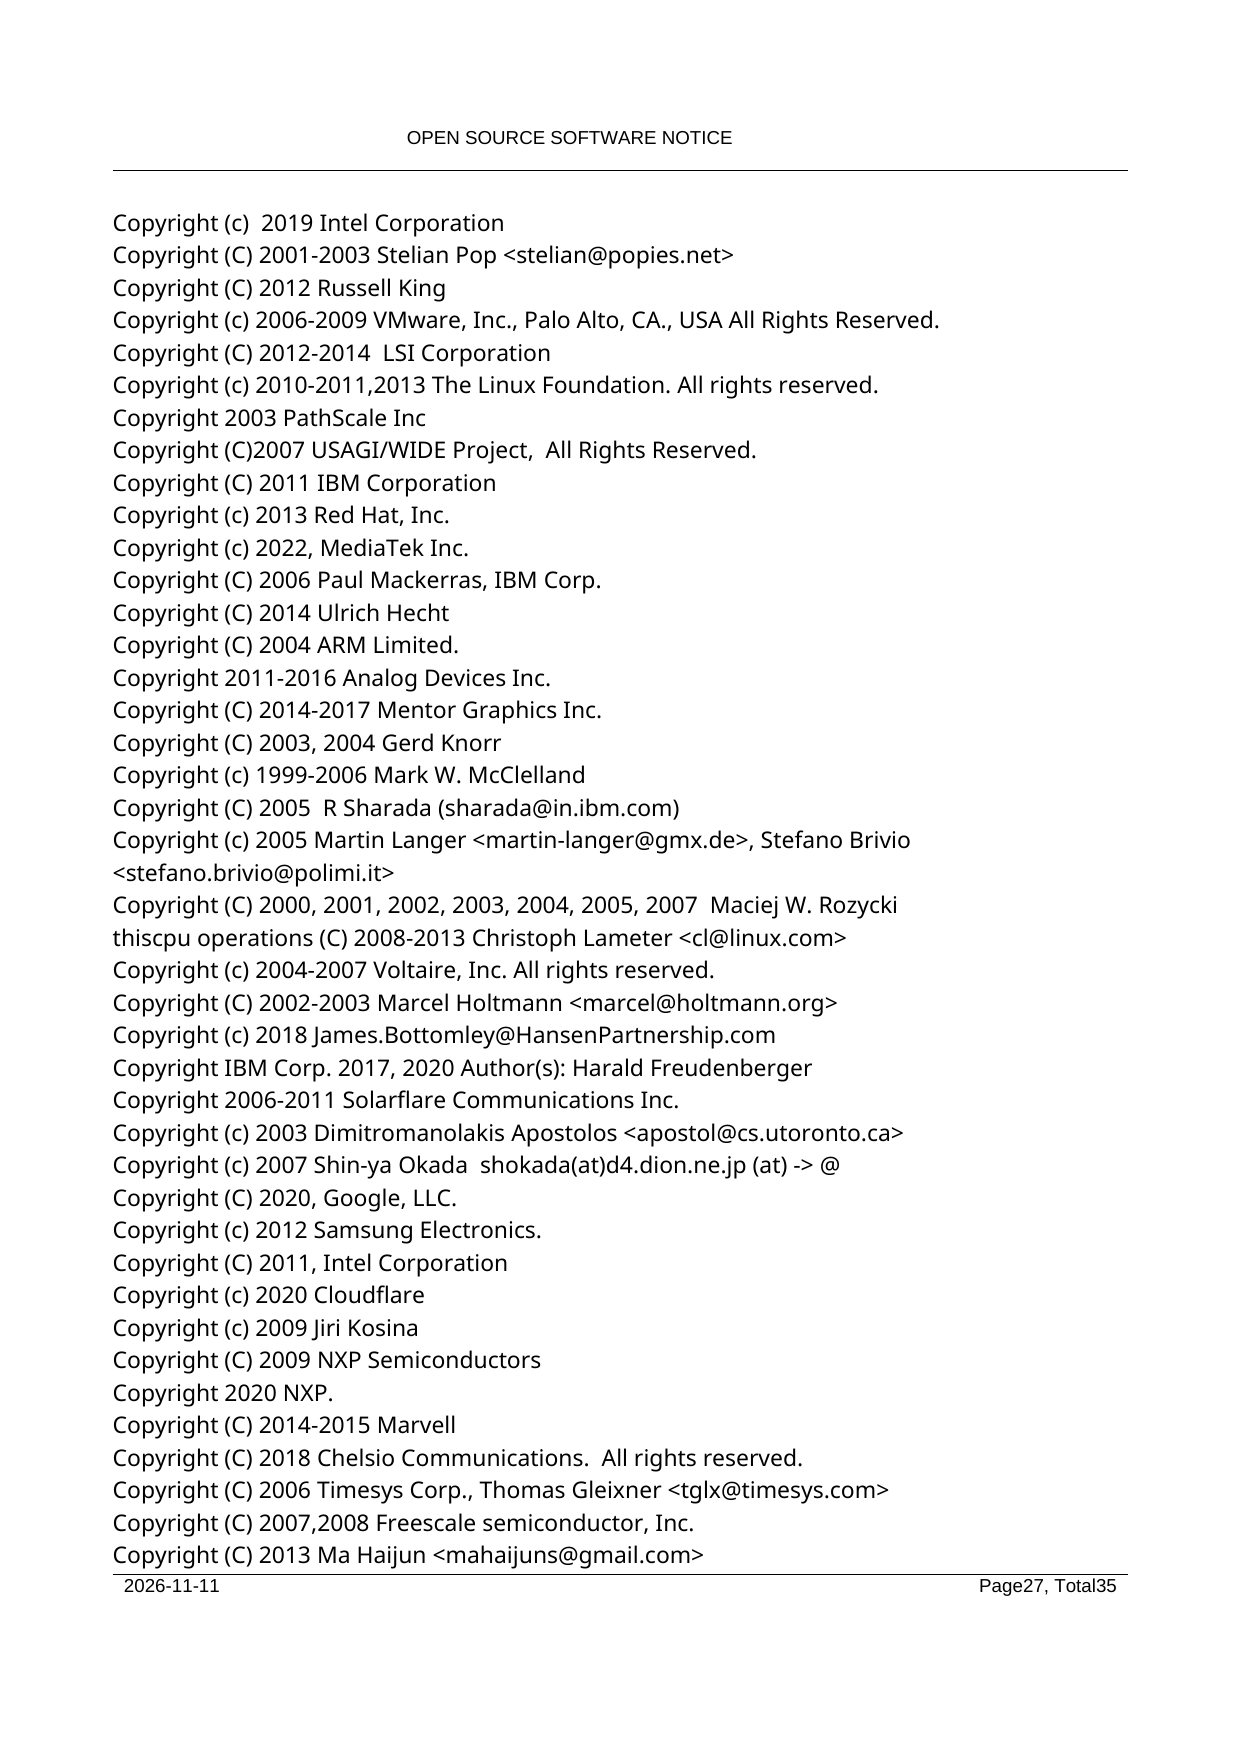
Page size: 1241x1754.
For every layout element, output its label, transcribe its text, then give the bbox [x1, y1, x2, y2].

text Copyright (C) 2006 Paul Mackerras, IBM Corp. [112, 564, 1128, 596]
text Copyright (C) 2002-2003 Marcel Holtmann <marcel@holtmann.org> [112, 986, 1128, 1019]
text Copyright (C) 2018 Chelsio Communications. All rights reserved. [112, 1441, 1128, 1474]
text Copyright (C) 2013 Ma Haijun <mahaijuns@gmail.com> [112, 1539, 1128, 1571]
text Copyright (c) 2005 Martin Langer <martin-langer@gmx.de>, Stefano Brivio <stefano.brivio@polimi.it> [112, 824, 1128, 889]
text Copyright (C) 2001-2003 Stelian Pop <stelian@popies.net> [112, 239, 1128, 271]
text Copyright (C) 2012-2014 LSI Corporation [112, 336, 1128, 369]
text Copyright 2006-2011 Solarflare Communications Inc. [112, 1084, 1128, 1116]
text Copyright (C) 2014-2015 Marvell [112, 1409, 1128, 1441]
text Copyright (C) 2011 IBM Corporation [112, 466, 1128, 499]
text Copyright (C) 2020, Google, LLC. [112, 1181, 1128, 1214]
text thiscpu operations (C) 2008-2013 Christoph Lameter <cl@linux.com> [112, 921, 1128, 954]
text Copyright (c) 2004-2007 Voltaire, Inc. All rights reserved. [112, 954, 1128, 986]
text Copyright (C) 2005 R Sharada (sharada@in.ibm.com) [112, 791, 1128, 824]
text Copyright (C) 2003, 2004 Gerd Knorr [112, 726, 1128, 759]
text Copyright IBM Corp. 2017, 2020 Author(s): Harald Freudenberger [112, 1051, 1128, 1084]
text Copyright (c) 2013 Red Hat, Inc. [112, 499, 1128, 531]
text Copyright (C) 2012 Russell King [112, 271, 1128, 304]
text Copyright (c) 2010-2011,2013 The Linux Foundation. All rights reserved. [112, 369, 1128, 401]
text Copyright (c) 2012 Samsung Electronics. [112, 1214, 1128, 1246]
text Copyright (C) 2014 Ulrich Hecht [112, 596, 1128, 629]
text Copyright 2011-2016 Analog Devices Inc. [112, 661, 1128, 694]
text Copyright (c) 2019 Intel Corporation [112, 206, 1128, 239]
text Copyright (c) 2007 Shin-ya Okada shokada(at)d4.dion.ne.jp (at) -> @ [112, 1149, 1128, 1181]
text Copyright (C) 2004 ARM Limited. [112, 629, 1128, 661]
text Copyright (c) 2022, MediaTek Inc. [112, 531, 1128, 564]
text Copyright (C) 2000, 2001, 2002, 2003, 2004, 2005, 2007 Maciej W. Rozycki [112, 889, 1128, 921]
text Copyright (c) 1999-2006 Mark W. McClelland [112, 759, 1128, 791]
text Copyright 2020 NXP. [112, 1376, 1128, 1409]
text Copyright (C) 2014-2017 Mentor Graphics Inc. [112, 694, 1128, 726]
text Copyright (C)2007 USAGI/WIDE Project, All Rights Reserved. [112, 434, 1128, 466]
text Copyright (c) 2009 Jiri Kosina [112, 1311, 1128, 1344]
text Copyright (C) 2007,2008 Freescale semiconductor, Inc. [112, 1506, 1128, 1539]
text Copyright (c) 2003 Dimitromanolakis Apostolos <apostol@cs.utoronto.ca> [112, 1116, 1128, 1149]
text Copyright (C) 2006 Timesys Corp., Thomas Gleixner <tglx@timesys.com> [112, 1474, 1128, 1506]
text Copyright (c) 2020 Cloudflare [112, 1279, 1128, 1311]
text Copyright (C) 2011, Intel Corporation [112, 1246, 1128, 1279]
text Copyright (c) 2018 James.Bottomley@HansenPartnership.com [112, 1019, 1128, 1051]
text Copyright 2003 PathScale Inc [112, 401, 1128, 434]
text Copyright (C) 2009 NXP Semiconductors [112, 1344, 1128, 1376]
text Copyright (c) 2006-2009 VMware, Inc., Palo Alto, CA., USA All Rights Reserved. [112, 304, 1128, 336]
